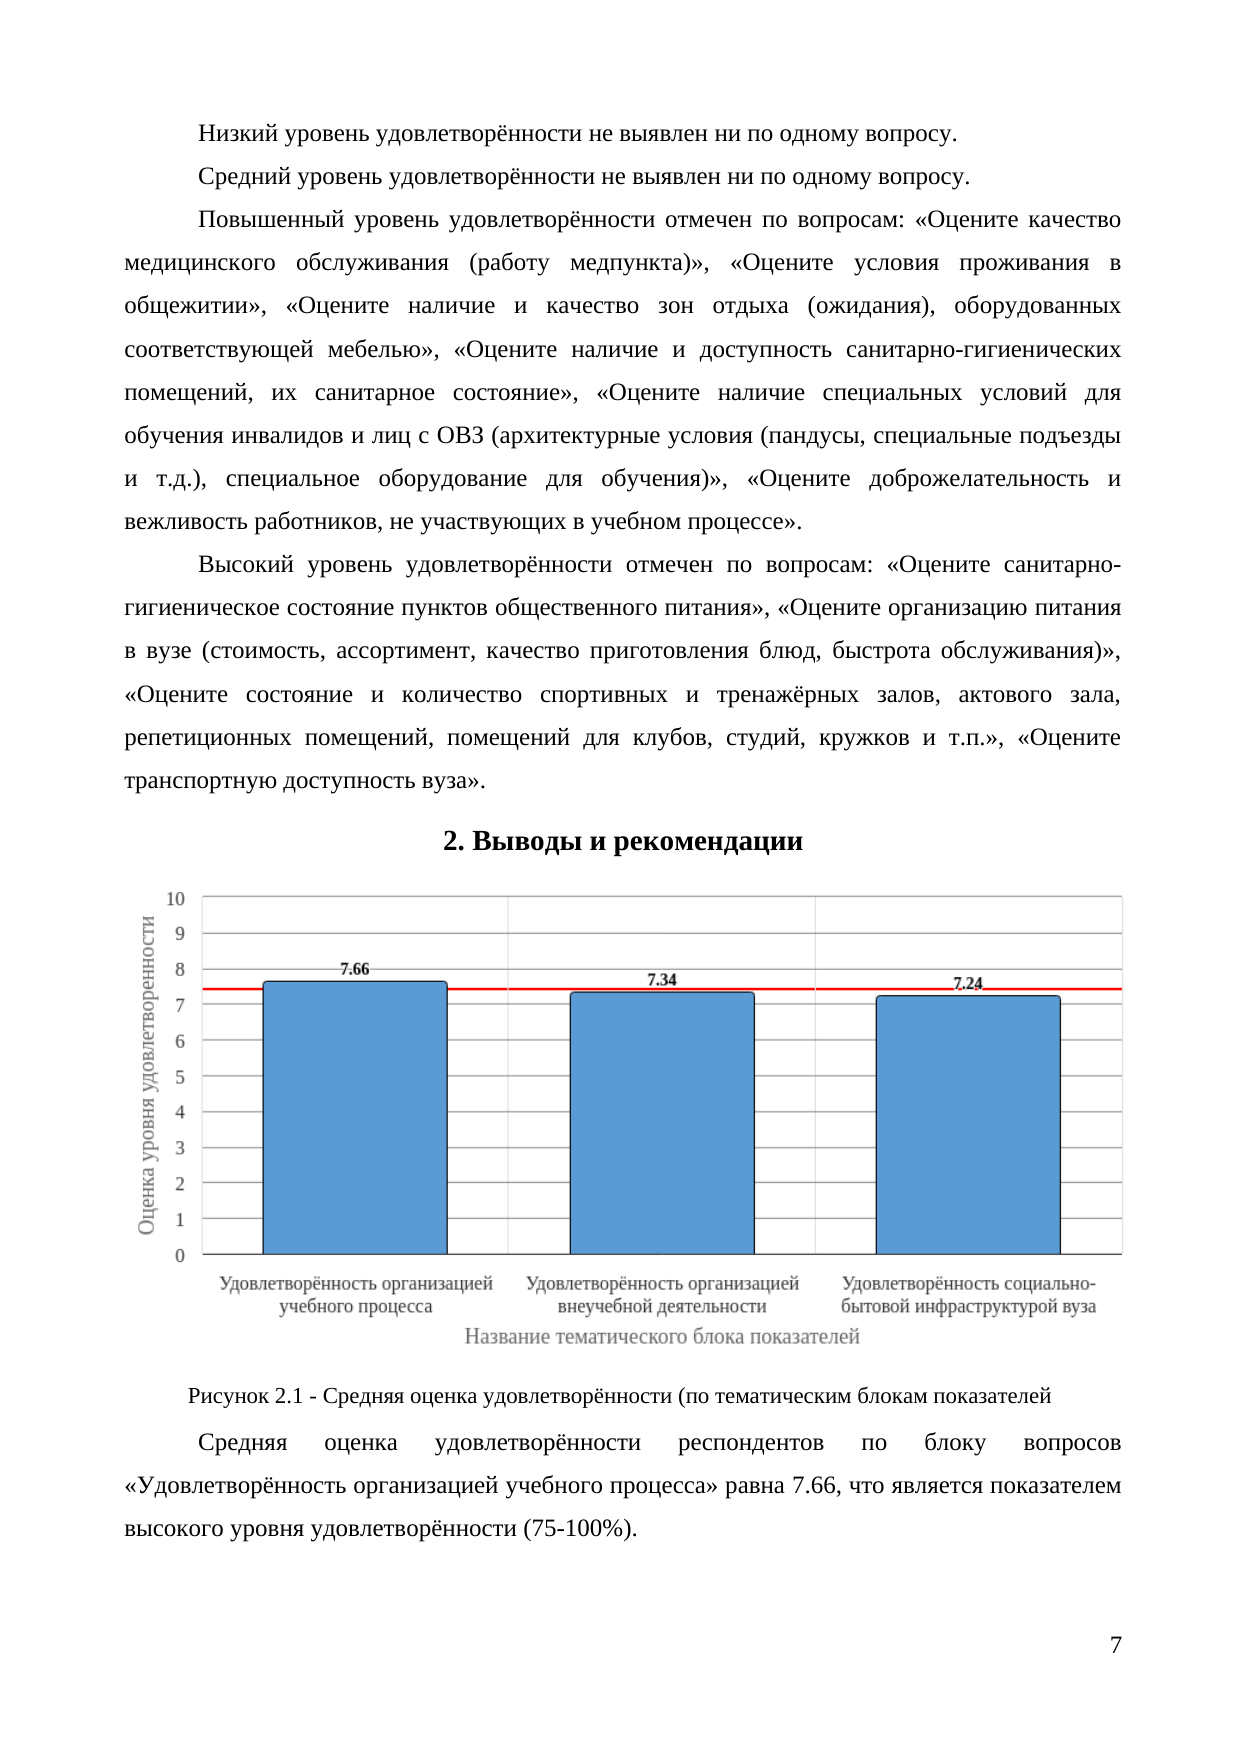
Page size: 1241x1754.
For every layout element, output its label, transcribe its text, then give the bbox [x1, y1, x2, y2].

text Высокий уровень удовлетворённости отмечен по вопросам: «Оцените санитарно-гигиеническое состояние пунктов общественного питания», «Оцените организацию питания в вузе (стоимость, ассортимент, качество приготовления блюд, быстрота обслуживания)», «Оцените состояние и количество спортивных и тренажёрных залов, актового зала, репетиционных помещений, помещений для клубов, студий, кружков и т.п.», «Оцените транспортную доступность вуза». [124, 549, 1122, 794]
text Повышенный уровень удовлетворённости отмечен по вопросам: «Оцените качество медицинского обслуживания (работу медпункта)», «Оцените условия проживания в общежитии», «Оцените наличие и качество зон отдыха (ожидания), оборудованных соответствующей мебелью», «Оцените наличие и доступность санитарно-гигиенических помещений, их санитарное состояние», «Оцените наличие специальных условий для обучения инвалидов и лиц с ОВЗ (архитектурные условия (пандусы, специальные подъезды и т.д.), специальное оборудование для обучения)», «Оцените доброжелательность и вежливость работников, не участвующих в учебном процессе». [124, 204, 1122, 535]
picture [118, 885, 1134, 1364]
text Низкий уровень удовлетворённости не выявлен ни по одному вопросу. [124, 118, 1122, 147]
text Рисунок 2.1 - Средняя оценка удовлетворённости (по тематическим блокам показателей [118, 1382, 1122, 1409]
text Средний уровень удовлетворённости не выявлен ни по одному вопросу. [124, 161, 1122, 190]
subtitle 2. Выводы и рекомендации [124, 823, 1122, 856]
text Средняя оценка удовлетворённости респондентов по блоку вопросов «Удовлетворённость организацией учебного процесса» равна 7.66, что является показателем высокого уровня удовлетворённости (75-100%). [124, 1427, 1122, 1542]
